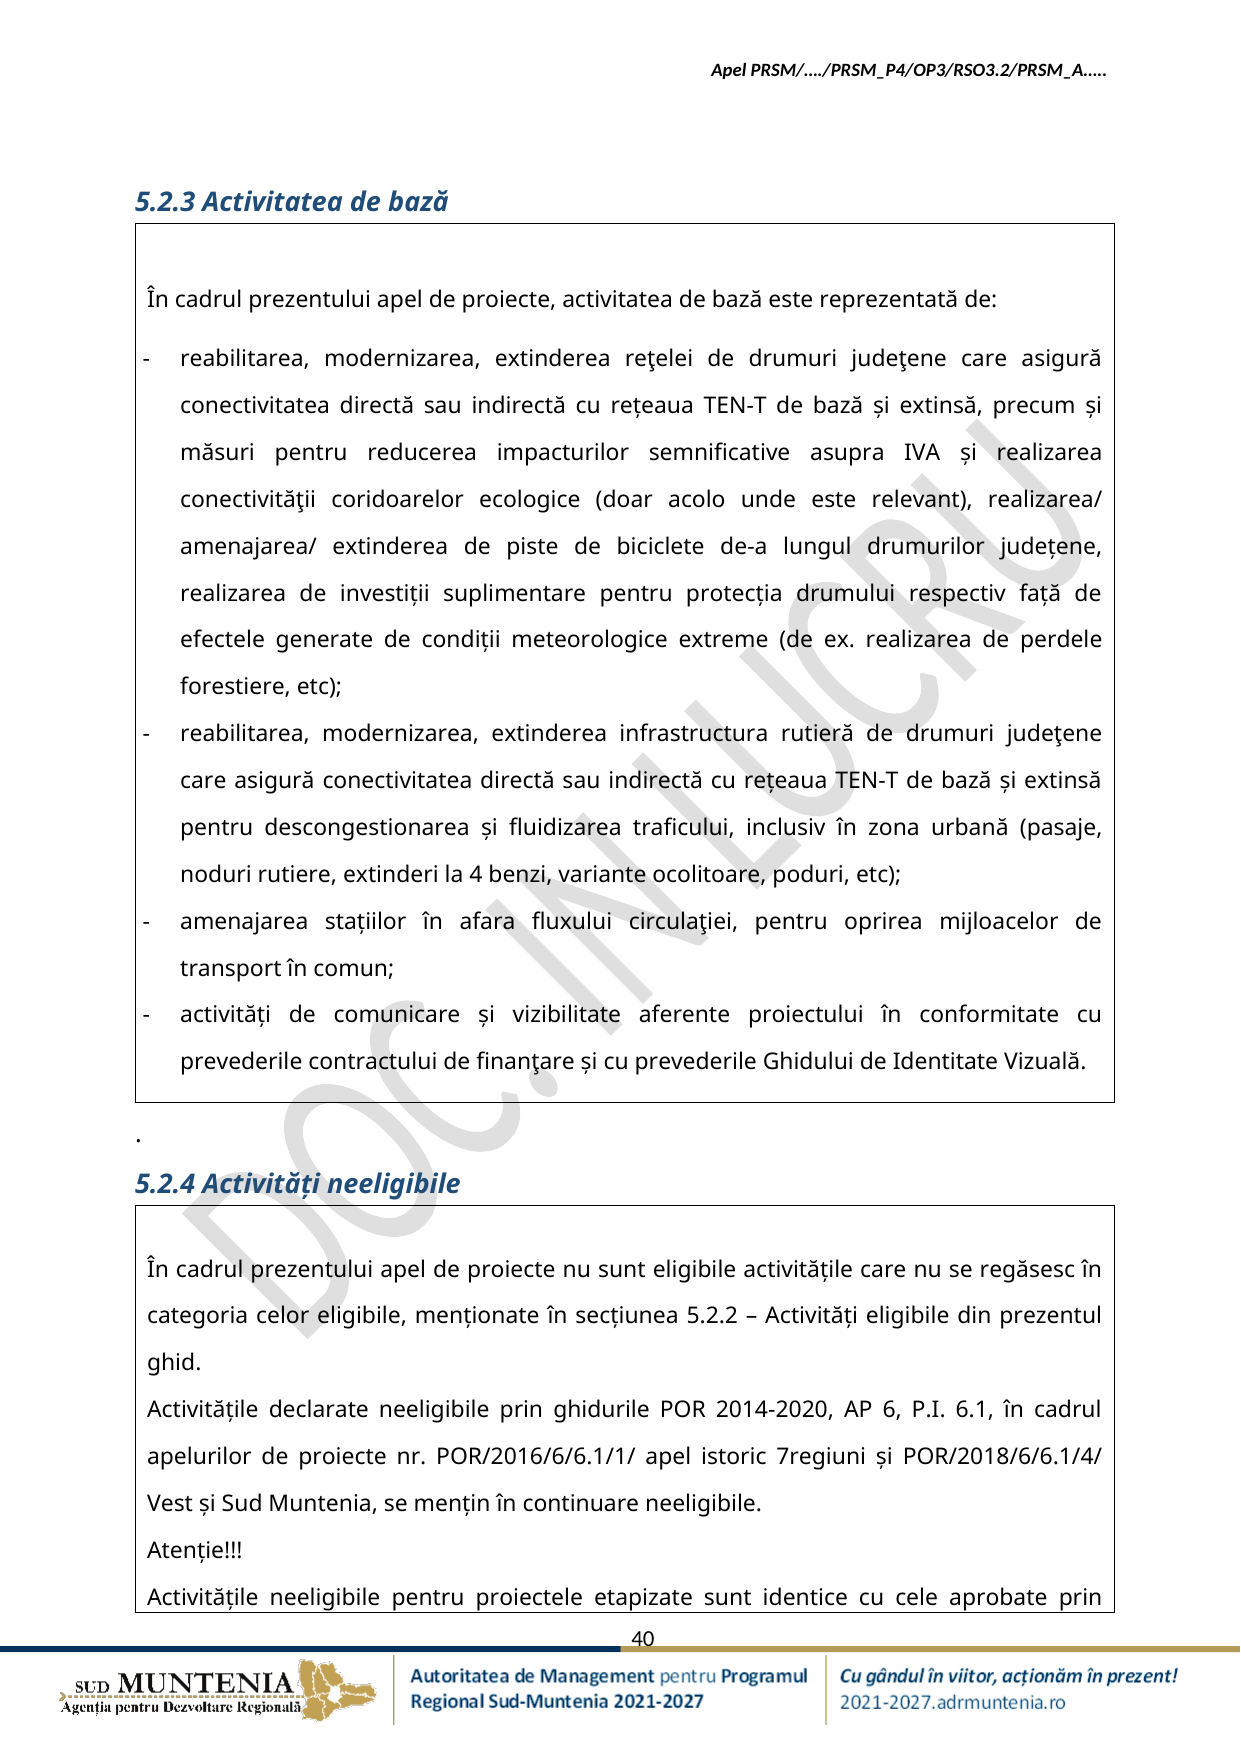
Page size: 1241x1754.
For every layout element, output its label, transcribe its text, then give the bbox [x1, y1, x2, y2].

text . [135, 1116, 1150, 1150]
picture [0, 1646, 1241, 1726]
subtitle 5.2.3 Activitatea de bază [135, 183, 1150, 220]
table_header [136, 1206, 1114, 1612]
subtitle 5.2.4 Activități neeligibile [135, 1165, 1150, 1202]
table_header În cadrul prezentului apel de proiecte, activitatea de bază este reprezentată de: reabilitarea, modernizarea, extinderea reţelei de drumuri judeţene care asigură conectivitatea directă sau indirectă cu rețeaua TEN-T de bază și extinsă, precum și măsuri pentru reducerea impacturilor semnificative asupra IVA și realizarea conectivităţii coridoarelor ecologice (doar acolo unde este relevant), realizarea/ amenajarea/ extinderea de piste de biciclete de-a lungul drumurilor județene, realizarea de investiții suplimentare pentru protecția drumului respectiv față de efectele generate de condiții meteorologice extreme (de ex. realizarea de perdele forestiere, etc); reabilitarea, modernizarea, extinderea infrastructura rutieră de drumuri judeţene care asigură conectivitatea directă sau indirectă cu rețeaua TEN-T de bază și extinsă pentru descongestionarea și fluidizarea traficului, inclusiv în zona urbană (pasaje, noduri rutiere, extinderi la 4 benzi, variante ocolitoare, poduri, etc); amenajarea stațiilor în afara fluxului circulaţiei, pentru oprirea mijloacelor de transport în comun; activități de comunicare și vizibilitate aferente proiectului în conformitate cu prevederile contractului de finanţare și cu prevederile Ghidului de Identitate Vizuală. [136, 224, 1114, 1102]
